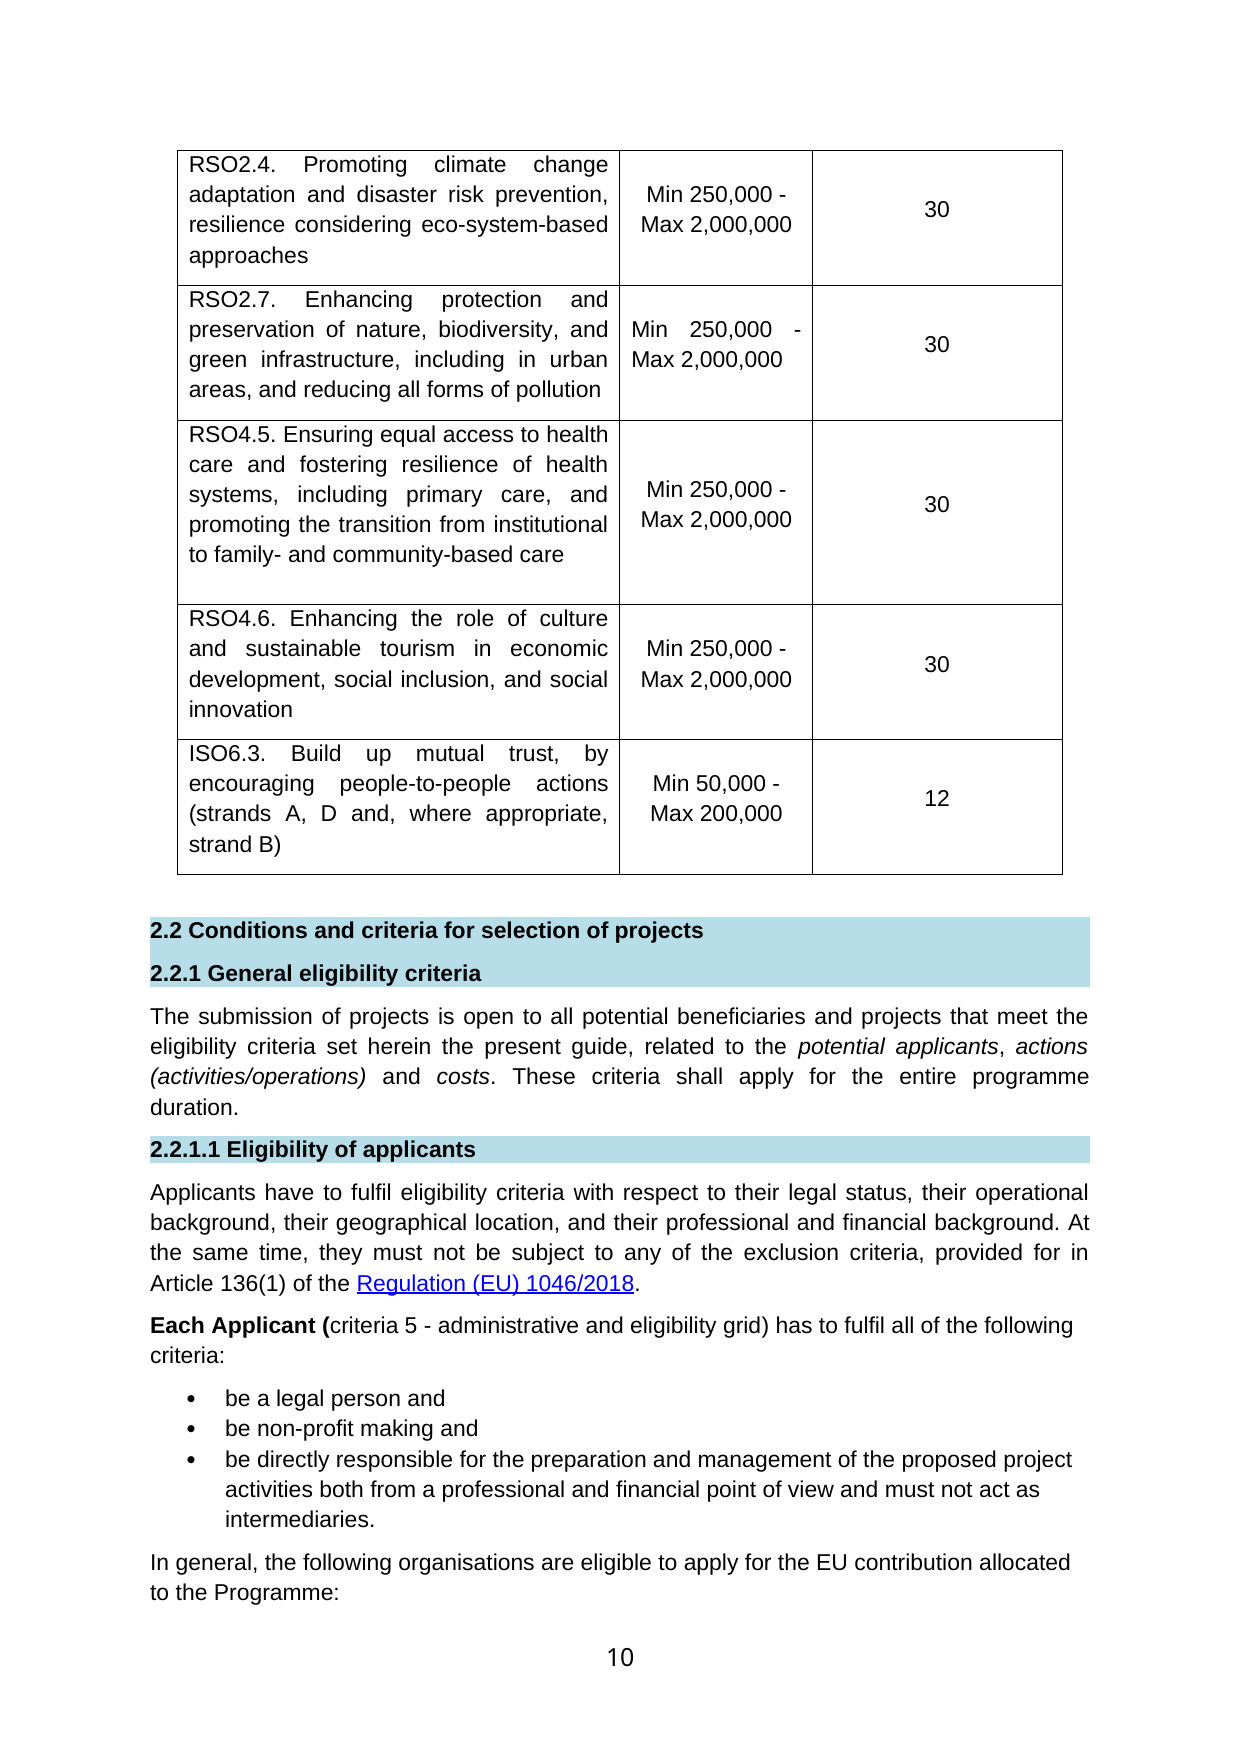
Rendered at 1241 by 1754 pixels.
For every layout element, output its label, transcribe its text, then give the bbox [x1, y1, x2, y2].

table_cell ISO6.3. Build up mutual trust, by encouraging people-to-people actions (strands A, D and, where appropriate, strand B) [178, 740, 619, 874]
table_cell Min 250,000 - Max 2,000,000 [620, 605, 812, 739]
list be a legal person and [187, 1385, 1090, 1412]
table_cell Min 250,000 - Max 2,000,000 [620, 286, 812, 419]
table_cell 30 [813, 151, 1062, 285]
table_cell 30 [813, 286, 1062, 419]
subtitle 2.2.1.1 Eligibility of applicants [150, 1136, 1090, 1163]
table_cell Min 250,000 - Max 2,000,000 [620, 421, 812, 604]
subtitle 2.2 Conditions and criteria for selection of projects [150, 917, 1090, 944]
table_cell Min 50,000 - Max 200,000 [620, 740, 812, 874]
table_cell 12 [813, 740, 1062, 874]
table_cell RSO4.6. Enhancing the role of culture and sustainable tourism in economic development, social inclusion, and social innovation [178, 605, 619, 739]
text Applicants have to fulfil eligibility criteria with respect to their legal status, their operational background, their geographical location, and their professional and financial background. At the same time, they must not be subject to any of the exclusion criteria, provided for in Article 136(1) of the Regulation (EU) 1046/2018. [150, 1179, 1090, 1296]
table_cell 30 [813, 605, 1062, 739]
text In general, the following organisations are eligible to apply for the EU contribution allocated to the Programme: [150, 1549, 1090, 1605]
list be directly responsible for the preparation and management of the proposed project activities both from a professional and financial point of view and must not act as intermediaries. [187, 1446, 1090, 1532]
text The submission of projects is open to all potential beneficiaries and projects that meet the eligibility criteria set herein the present guide, related to the potential applicants, actions (activities/operations) and costs. These criteria shall apply for the entire programme duration. [150, 1003, 1090, 1120]
list be non-profit making and [187, 1415, 1090, 1442]
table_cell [620, 151, 812, 285]
table_cell RSO2.7. Enhancing protection and preservation of nature, biodiversity, and green infrastructure, including in urban areas, and reducing all forms of pollution [178, 286, 619, 419]
list 2.2.1 General eligibility criteria [150, 960, 1090, 987]
table_cell RSO2.4. Promoting climate change adaptation and disaster risk prevention, resilience considering eco-system-based approaches [178, 151, 619, 285]
table_cell 30 [813, 421, 1062, 604]
table_cell RSO4.5. Ensuring equal access to health care and fostering resilience of health systems, including primary care, and promoting the transition from institutional to family- and community-based care [178, 421, 619, 604]
text Each Applicant (criteria 5 - administrative and eligibility grid) has to fulfil all of the following criteria: [150, 1312, 1090, 1369]
